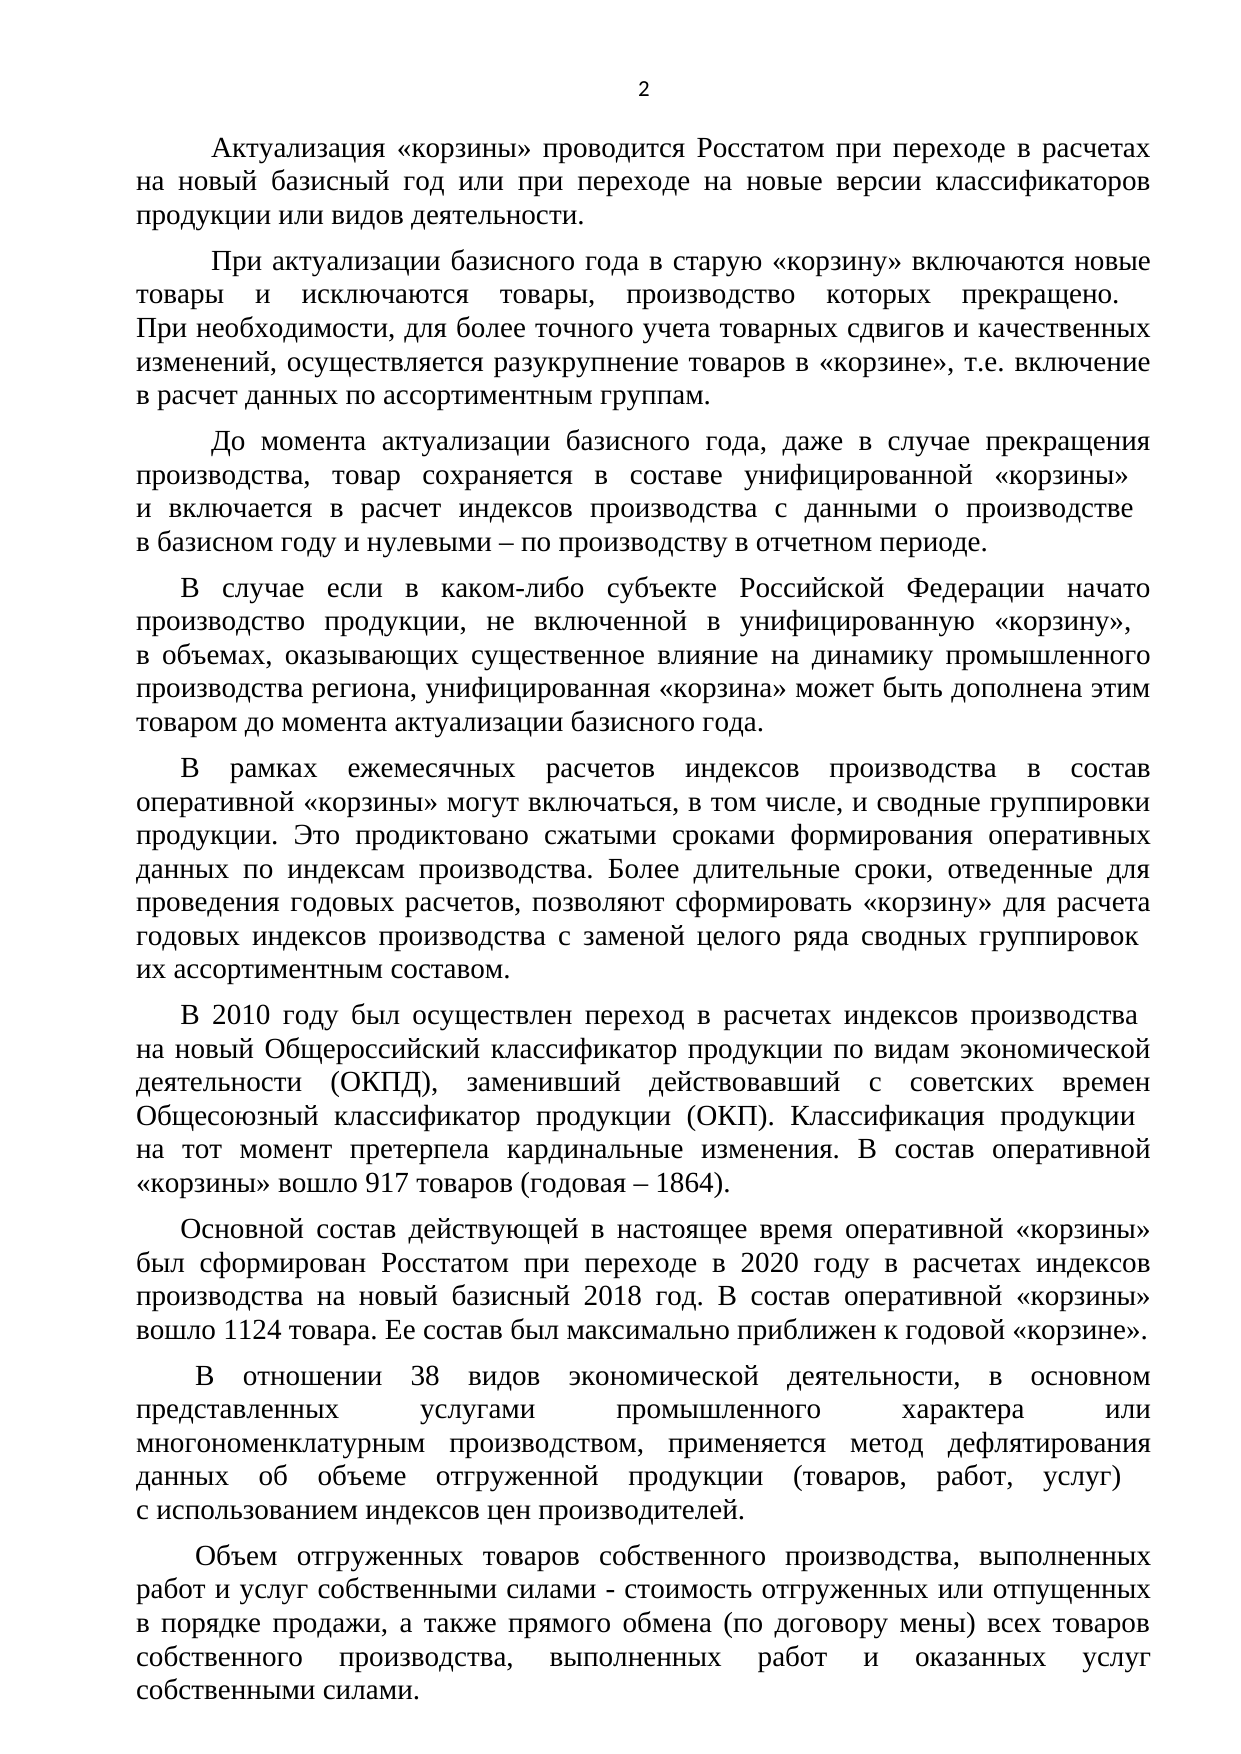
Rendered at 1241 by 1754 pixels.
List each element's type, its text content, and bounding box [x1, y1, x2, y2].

text В случае если в каком-либо субъекте Российской Федерации начато производство продукции, не включенной в унифицированную «корзину», в объемах, оказывающих существенное влияние на динамику промышленного производства региона, унифицированная «корзина» может быть дополнена этим товаром до момента актуализации базисного года. [136, 570, 1152, 738]
text Объем отгруженных товаров собственного производства, выполненных работ и услуг собственными силами - стоимость отгруженных или отпущенных в порядке продажи, а также прямого обмена (по договору мены) всех товаров собственного производства, выполненных работ и оказанных услуг собственными силами. [136, 1538, 1152, 1706]
text До момента актуализации базисного года, даже в случае прекращения производства, товар сохраняется в составе унифицированной «корзины» и включается в расчет индексов производства с данными о производстве в базисном году и нулевыми – по производству в отчетном периоде. [136, 423, 1152, 557]
text При актуализации базисного года в старую «корзину» включаются новые товары и исключаются товары, производство которых прекращено. При необходимости, для более точного учета товарных сдвигов и качественных изменений, осуществляется разукрупнение товаров в «корзине», т.е. включение в расчет данных по ассортиментным группам. [136, 243, 1152, 411]
text Основной состав действующей в настоящее время оперативной «корзины» был сформирован Росстатом при переходе в 2020 году в расчетах индексов производства на новый базисный 2018 год. В состав оперативной «корзины» вошло 1124 товара. Ее состав был максимально приближен к годовой «корзине». [136, 1211, 1152, 1345]
text Актуализация «корзины» проводится Росстатом при переходе в расчетах на новый базисный год или при переходе на новые версии классификаторов продукции или видов деятельности. [136, 130, 1152, 231]
text В 2010 году был осуществлен переход в расчетах индексов производства на новый Общероссийский классификатор продукции по видам экономической деятельности (ОКПД), заменивший действовавший с советских времен Общесоюзный классификатор продукции (ОКП). Классификация продукции на тот момент претерпела кардинальные изменения. В состав оперативной «корзины» вошло 917 товаров (годовая – 1864). [136, 997, 1152, 1199]
text В отношении 38 видов экономической деятельности, в основном представленных услугами промышленного характера или многономенклатурным производством, применяется метод дефлятирования данных об объеме отгруженной продукции (товаров, работ, услуг) с использованием индексов цен производителей. [136, 1358, 1152, 1526]
text В рамках ежемесячных расчетов индексов производства в состав оперативной «корзины» могут включаться, в том числе, и сводные группировки продукции. Это продиктовано сжатыми сроками формирования оперативных данных по индексам производства. Более длительные сроки, отведенные для проведения годовых расчетов, позволяют сформировать «корзину» для расчета годовых индексов производства с заменой целого ряда сводных группировок их ассортиментным составом. [136, 750, 1152, 985]
